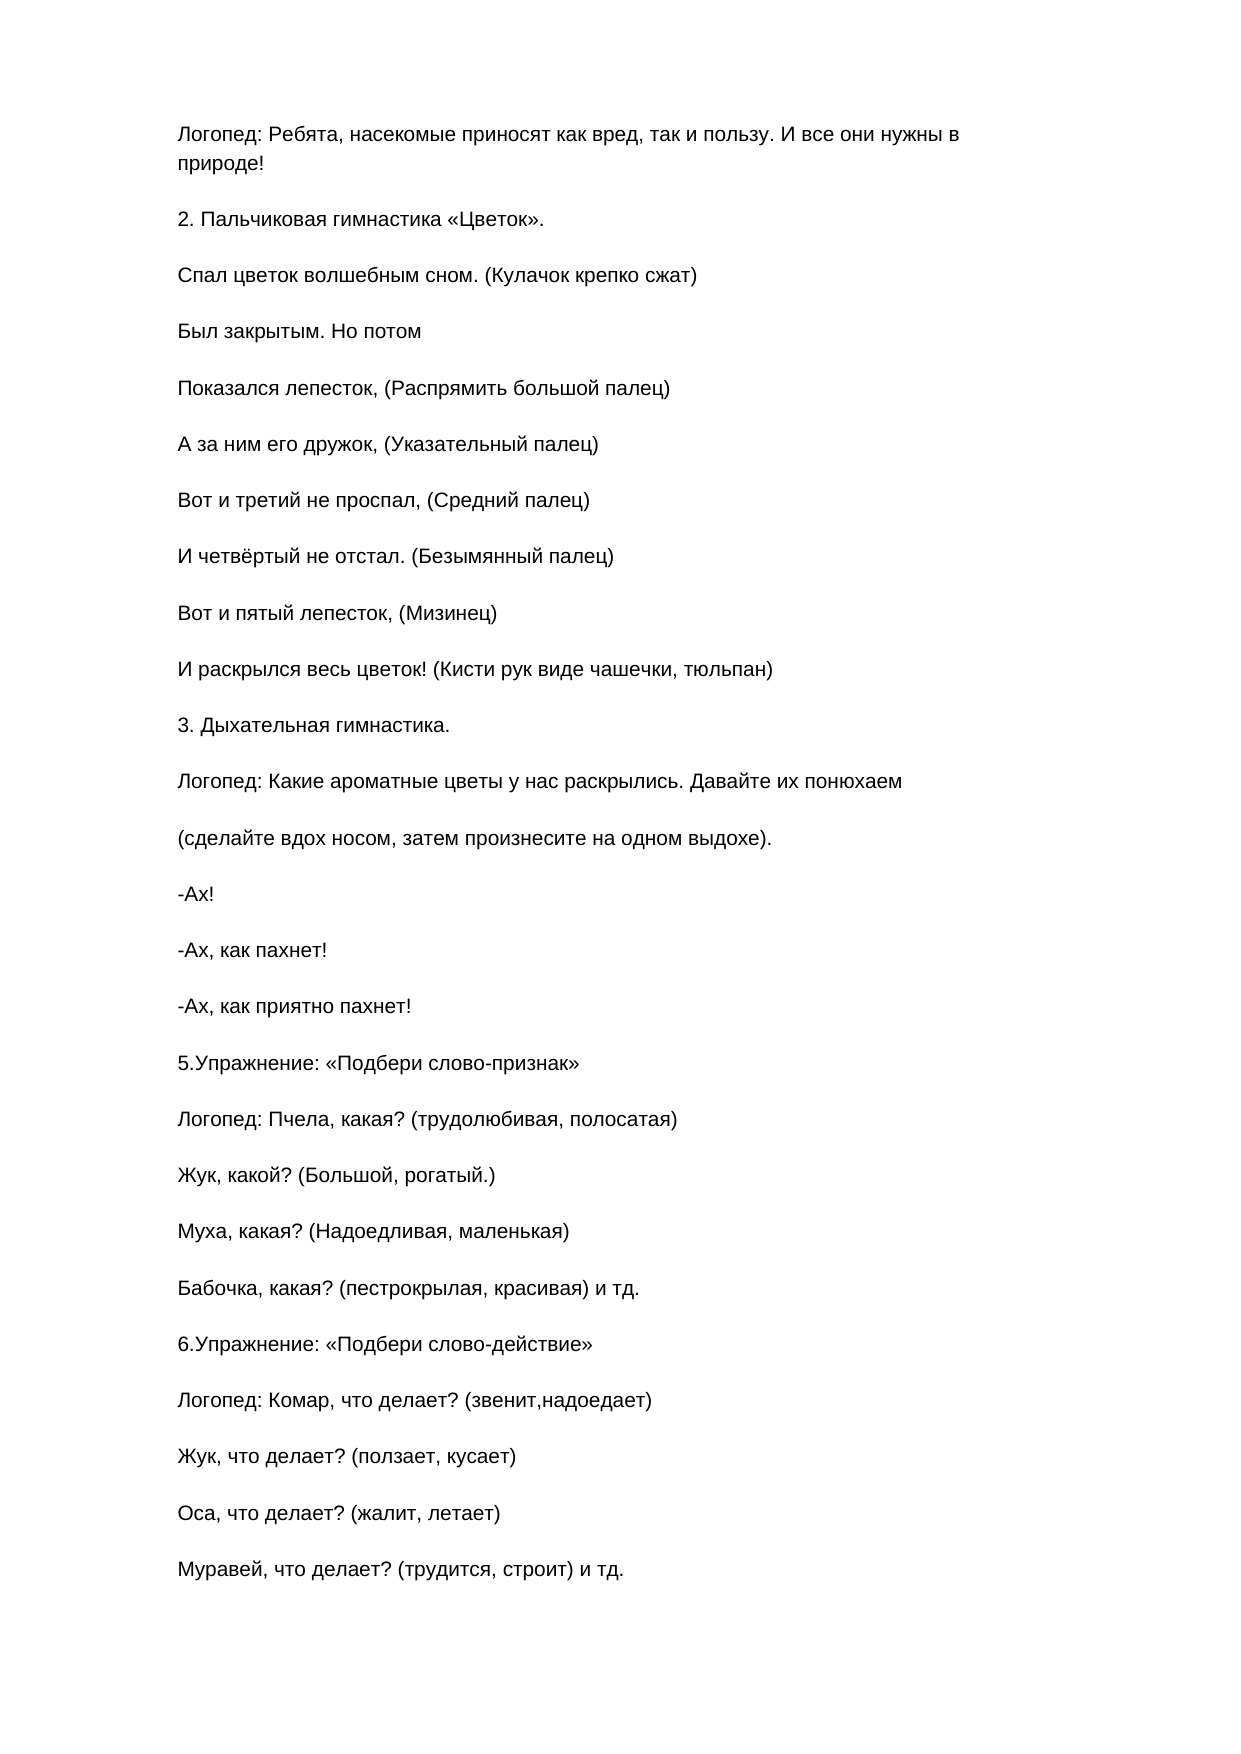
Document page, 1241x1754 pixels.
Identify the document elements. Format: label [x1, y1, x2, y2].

text [177, 118, 1031, 1609]
